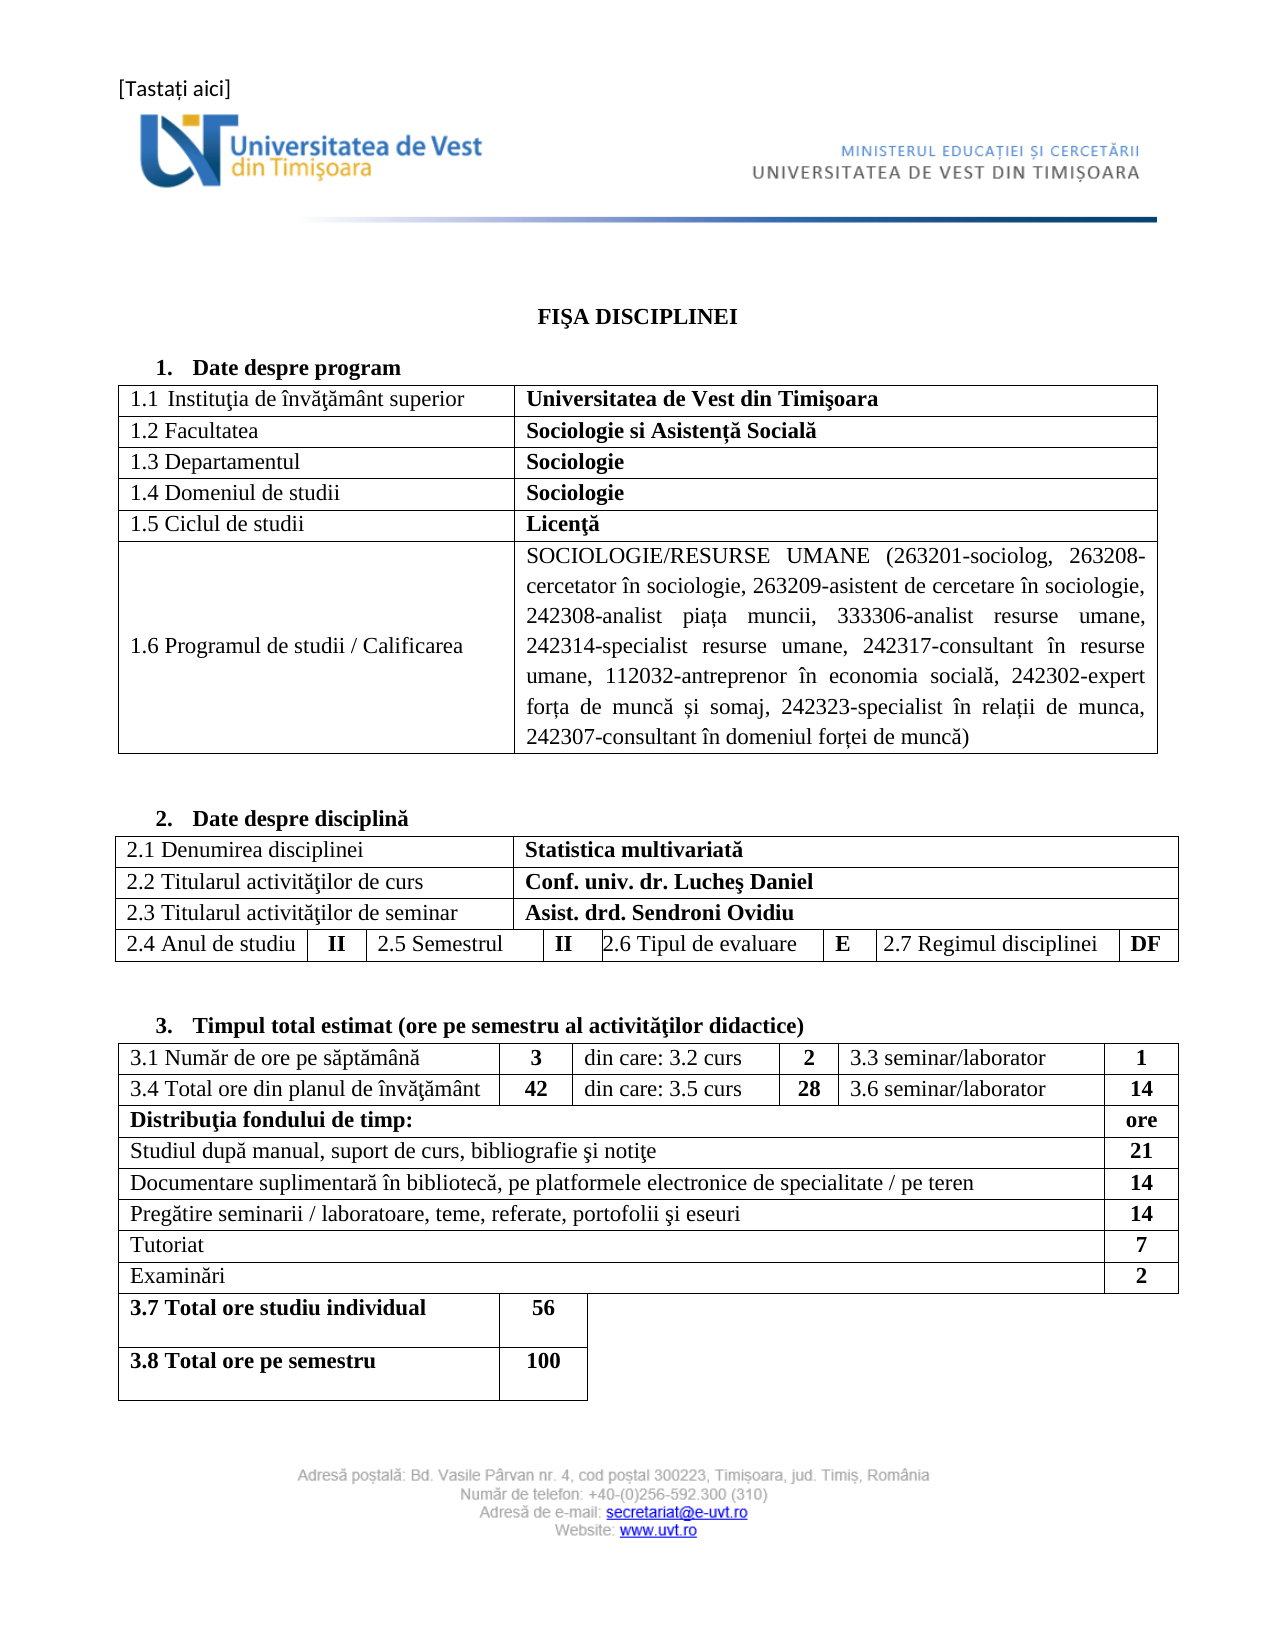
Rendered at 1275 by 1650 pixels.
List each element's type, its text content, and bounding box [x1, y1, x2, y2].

table_cell din care: 3.5 curs [573, 1075, 779, 1105]
table_cell 1.4 Domeniul de studii [119, 479, 514, 509]
table_header 2 [780, 1044, 838, 1074]
table_header Statistica multivariată [514, 837, 1178, 867]
table_cell 3.6 seminar/laborator [839, 1075, 1104, 1105]
table_cell 2.3 Titularul activităţilor de seminar [116, 899, 513, 929]
table_header 3.3 seminar/laborator [839, 1044, 1104, 1074]
table_cell 3.4 Total ore din planul de învăţământ [119, 1075, 499, 1105]
table_cell 7 [1105, 1231, 1178, 1262]
table_header 1 [1105, 1044, 1178, 1074]
table_cell Distribuţia fondului de timp: [119, 1106, 1104, 1137]
table_header 3.1 Număr de ore pe săptămână [119, 1044, 499, 1074]
table_cell SOCIOLOGIE/RESURSE UMANE (263201-sociolog, 263208-cercetator în sociologie, 263209-asistent de cercetare în sociologie, 242308-analist piața muncii, 333306-analist resurse umane, 242314-specialist resurse umane, 242317-consultant în resurse umane, 112032-antreprenor în economia socială, 242302-expert forța de muncă și somaj, 242323-specialist în relații de munca, 242307-consultant în domeniul forței de muncă) [515, 542, 1157, 753]
table_cell 2 [1105, 1263, 1178, 1293]
table_cell II [544, 930, 602, 961]
table_cell Pregătire seminarii / laboratoare, teme, referate, portofolii şi eseuri [119, 1200, 1104, 1230]
table_cell 28 [780, 1075, 838, 1105]
table_cell Studiul după manual, suport de curs, bibliografie şi notiţe [119, 1138, 1104, 1168]
table_header Instituţia de învăţământ superior [119, 386, 514, 416]
table_cell Sociologie si Asistență Socială [515, 417, 1157, 447]
table_cell 56 [500, 1294, 587, 1347]
table_cell Licenţă [515, 511, 1157, 541]
text FIŞA DISCIPLINEI [118, 303, 1157, 329]
table_cell ore [1105, 1106, 1178, 1137]
table_cell Sociologie [515, 448, 1157, 478]
table_cell 21 [1105, 1138, 1178, 1168]
list Date despre disciplină [155, 805, 1157, 832]
table_header 3 [500, 1044, 572, 1074]
list Date despre program [155, 354, 1157, 381]
table_cell 100 [500, 1348, 587, 1400]
table_cell 1.6 Programul de studii / Calificarea [119, 542, 514, 753]
table_cell 1.5 Ciclul de studii [119, 511, 514, 541]
table_cell 14 [1105, 1075, 1178, 1105]
table_cell II [308, 930, 366, 961]
list Timpul total estimat (ore pe semestru al activităţilor didactice) [155, 1013, 1157, 1039]
table_cell 42 [500, 1075, 572, 1105]
table_cell 2.6 Tipul de evaluare [603, 930, 823, 961]
table_cell 1.3 Departamentul [119, 448, 514, 478]
table_header 2.1 Denumirea disciplinei [116, 837, 513, 867]
table_cell Conf. univ. dr. Lucheş Daniel [514, 868, 1178, 898]
table_cell 14 [1105, 1169, 1178, 1199]
table_cell E [824, 930, 876, 961]
table_cell 14 [1105, 1200, 1178, 1230]
table_cell Sociologie [515, 479, 1157, 509]
table_cell 2.2 Titularul activităţilor de curs [116, 868, 513, 898]
table_cell Tutoriat [119, 1231, 1104, 1262]
table_cell 3.8 Total ore pe semestru [119, 1348, 499, 1400]
table_cell 2.4 Anul de studiu [116, 930, 307, 961]
table_cell 2.7 Regimul disciplinei [877, 930, 1119, 961]
table_cell 1.2 Facultatea [119, 417, 514, 447]
picture [118, 101, 1157, 253]
picture [118, 1446, 1157, 1549]
table_cell Documentare suplimentară în bibliotecă, pe platformele electronice de specialitate / pe teren [119, 1169, 1104, 1199]
table_cell 3.7 Total ore studiu individual [119, 1294, 499, 1347]
table_header din care: 3.2 curs [573, 1044, 779, 1074]
table_cell Examinări [119, 1263, 1104, 1293]
table_header Universitatea de Vest din Timişoara [515, 386, 1157, 416]
table_cell Asist. drd. Sendroni Ovidiu [514, 899, 1178, 929]
table_cell 2.5 Semestrul [367, 930, 543, 961]
table_cell DF [1120, 930, 1178, 961]
